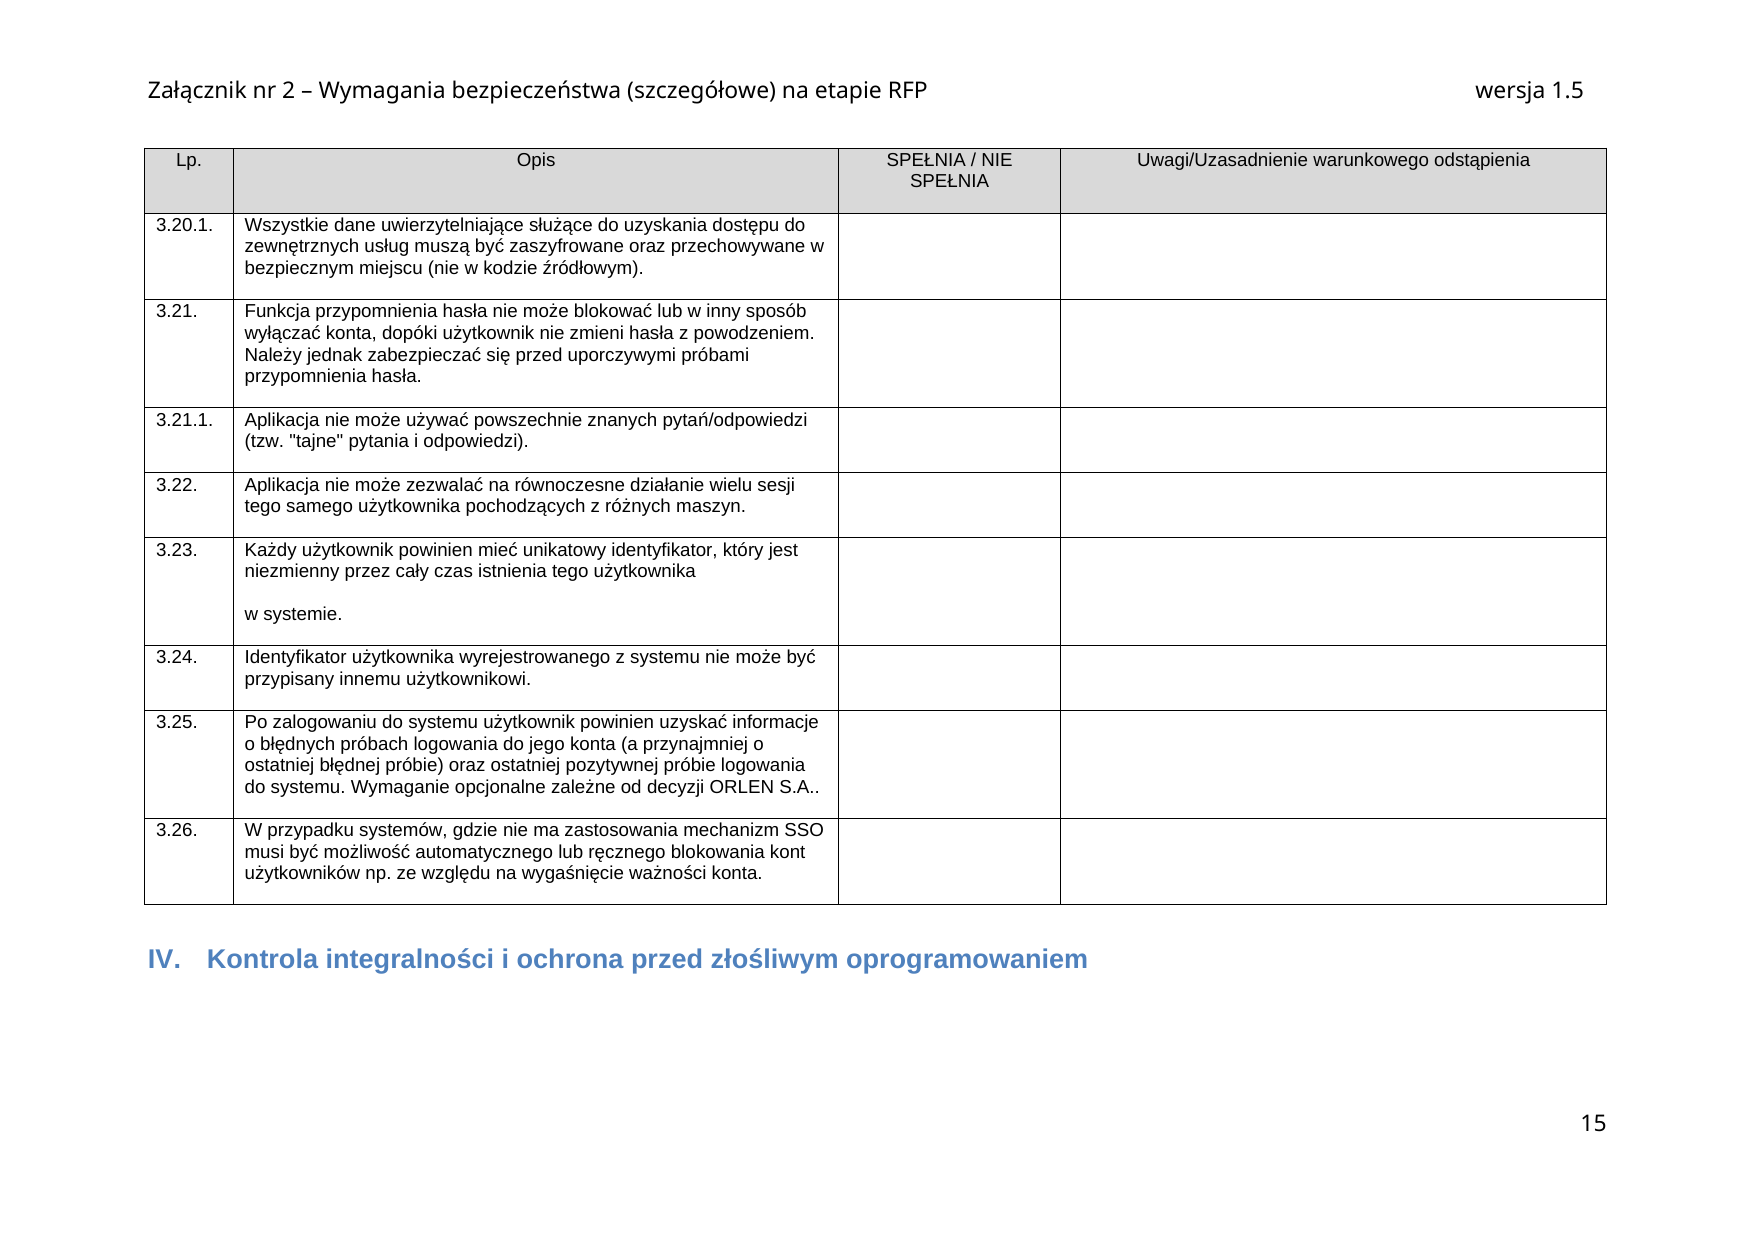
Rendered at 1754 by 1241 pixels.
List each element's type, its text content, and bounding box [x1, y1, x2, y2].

table_header Lp. [145, 149, 233, 213]
table_cell [145, 214, 233, 299]
table_cell [839, 214, 1060, 299]
table_cell [145, 408, 233, 472]
table_cell [1061, 646, 1606, 710]
table_cell [1061, 408, 1606, 472]
table_cell [839, 819, 1060, 904]
table_cell W przypadku systemów, gdzie nie ma zastosowania mechanizm SSO musi być możliwość automatycznego lub ręcznego blokowania kont użytkowników np. ze względu na wygaśnięcie ważności konta. [234, 819, 838, 904]
table_cell Funkcja przypomnienia hasła nie może blokować lub w inny sposób wyłączać konta, dopóki użytkownik nie zmieni hasła z powodzeniem. Należy jednak zabezpieczać się przed uporczywymi próbami przypomnienia hasła. [234, 300, 838, 407]
table_cell [1061, 300, 1606, 407]
table_cell [145, 646, 233, 710]
table_cell [145, 473, 233, 537]
table_cell [1061, 819, 1606, 904]
table_cell Aplikacja nie może używać powszechnie znanych pytań/odpowiedzi (tzw. "tajne" pytania i odpowiedzi). [234, 408, 838, 472]
table_cell [145, 300, 233, 407]
table_cell [839, 408, 1060, 472]
table_cell [839, 473, 1060, 537]
table_cell Każdy użytkownik powinien mieć unikatowy identyfikator, który jest niezmienny przez cały czas istnienia tego użytkownika w systemie. [234, 538, 838, 645]
table_cell [1061, 538, 1606, 645]
table_cell [1061, 214, 1606, 299]
table_header Uwagi/Uzasadnienie warunkowego odstąpienia [1061, 149, 1606, 213]
table_cell Aplikacja nie może zezwalać na równoczesne działanie wielu sesji tego samego użytkownika pochodzących z różnych maszyn. [234, 473, 838, 537]
subtitle Kontrola integralności i ochrona przed złośliwym oprogramowaniem [148, 943, 1606, 974]
table_cell [1061, 473, 1606, 537]
table_cell Po zalogowaniu do systemu użytkownik powinien uzyskać informacje o błędnych próbach logowania do jego konta (a przynajmniej o ostatniej błędnej próbie) oraz ostatniej pozytywnej próbie logowania do systemu. Wymaganie opcjonalne zależne od decyzji ORLEN S.A.. [234, 711, 838, 818]
table_cell [839, 300, 1060, 407]
table_cell Wszystkie dane uwierzytelniające służące do uzyskania dostępu do zewnętrznych usług muszą być zaszyfrowane oraz przechowywane w bezpiecznym miejscu (nie w kodzie źródłowym). [234, 214, 838, 299]
table_cell [145, 711, 233, 818]
table_cell [839, 711, 1060, 818]
table_cell [145, 819, 233, 904]
table_cell [839, 538, 1060, 645]
table_cell [1061, 711, 1606, 818]
table_cell [839, 646, 1060, 710]
table_cell Identyfikator użytkownika wyrejestrowanego z systemu nie może być przypisany innemu użytkownikowi. [234, 646, 838, 710]
table_cell [145, 538, 233, 645]
table_header SPEŁNIA / NIE SPEŁNIA [839, 149, 1060, 213]
table_header Opis [234, 149, 838, 213]
